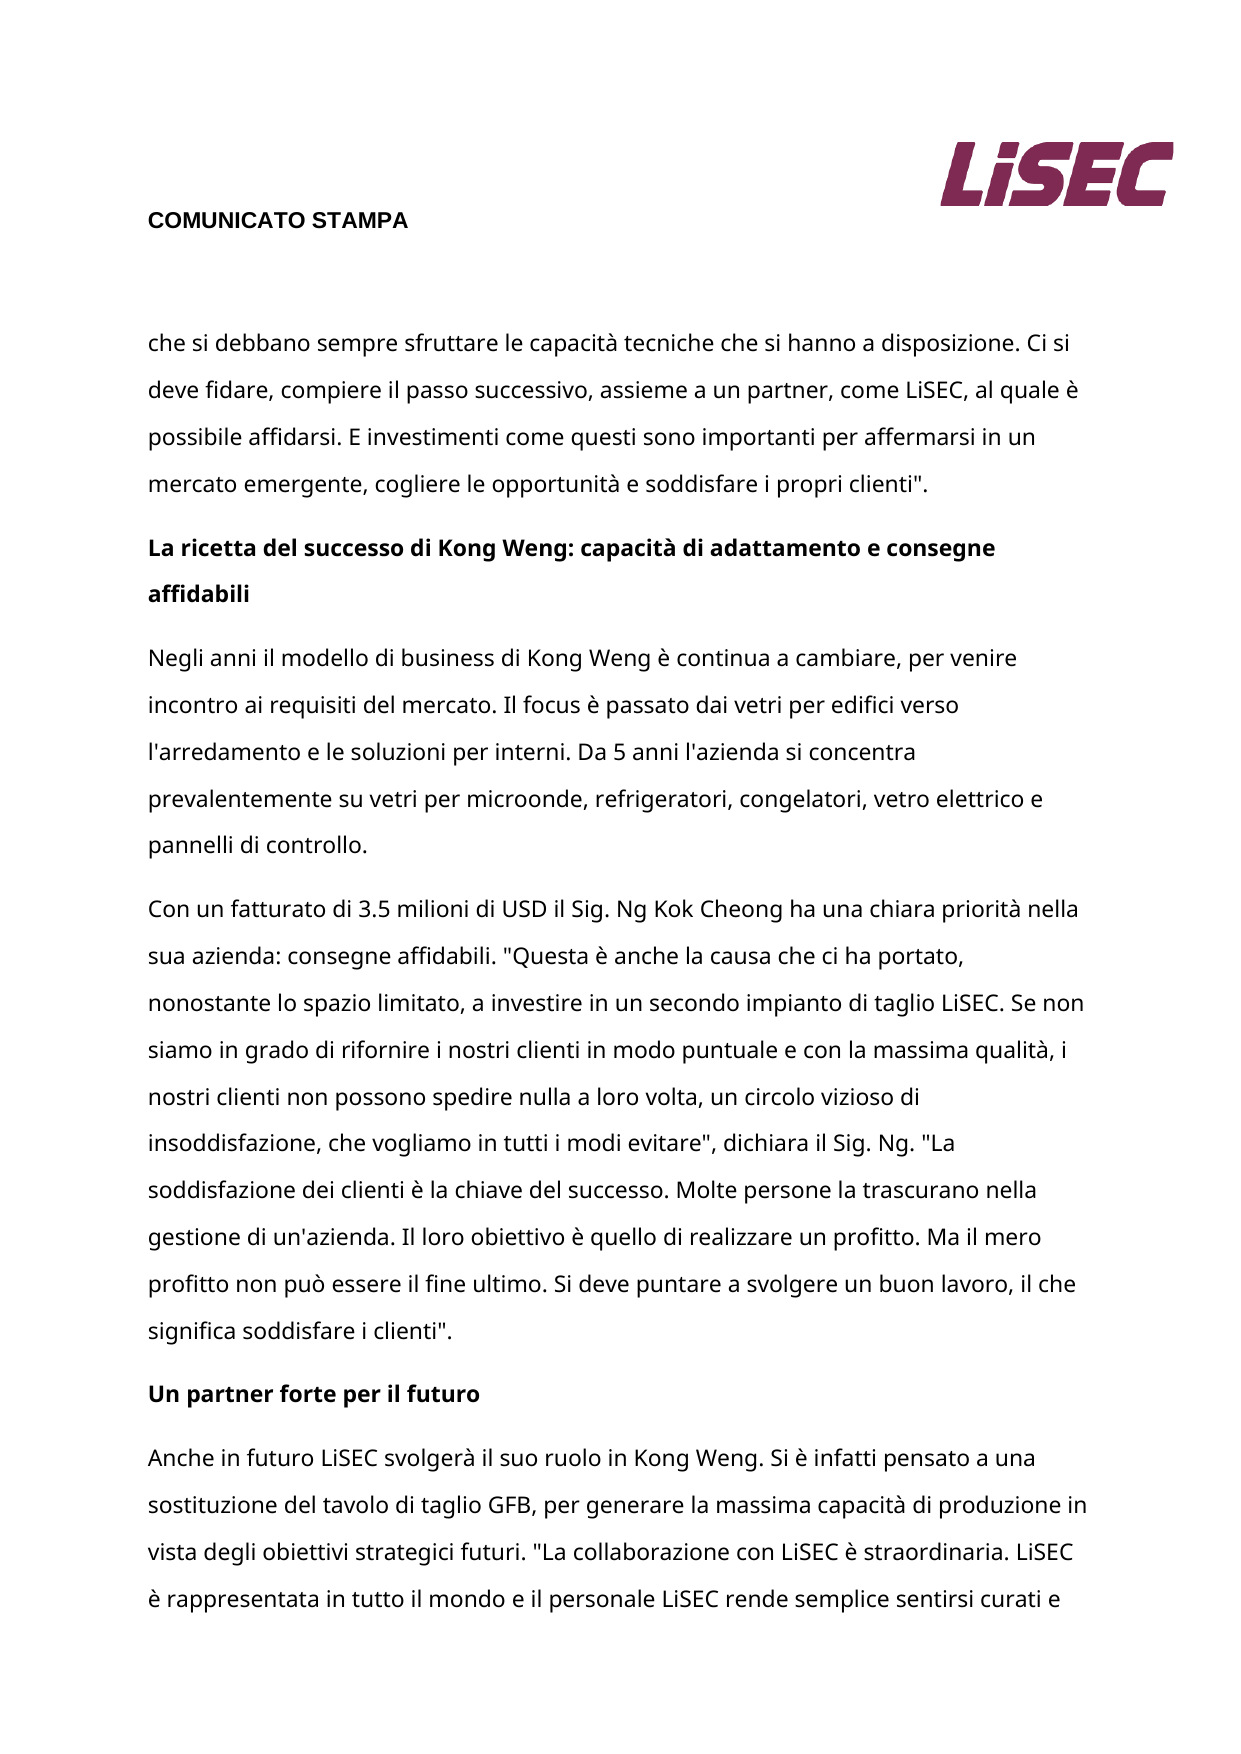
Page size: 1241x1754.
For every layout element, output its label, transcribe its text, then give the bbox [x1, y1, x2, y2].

text Con un fatturato di 3.5 milioni di USD il Sig. Ng Kok Cheong ha una chiara priorità nella sua azienda: consegne affidabili. "Questa è anche la causa che ci ha portato, nonostante lo spazio limitato, a investire in un secondo impianto di taglio LiSEC. Se non siamo in grado di rifornire i nostri clienti in modo puntuale e con la massima qualità, i nostri clienti non possono spedire nulla a loro volta, un circolo vizioso di insoddisfazione, che vogliamo in tutti i modi evitare", dichiara il Sig. Ng. "La soddisfazione dei clienti è la chiave del successo. Molte persone la trascurano nella gestione di un'azienda. Il loro obiettivo è quello di realizzare un profitto. Ma il mero profitto non può essere il fine ultimo. Si deve puntare a svolgere un buon lavoro, il che significa soddisfare i clienti". [148, 893, 1093, 1346]
text La ricetta del successo di Kong Weng: capacità di adattamento e consegne affidabili [148, 532, 1093, 610]
text Un partner forte per il futuro [148, 1378, 1093, 1410]
picture [939, 142, 1173, 205]
text Negli anni il modello di business di Kong Weng è continua a cambiare, per venire incontro ai requisiti del mercato. Il focus è passato dai vetri per edifici verso l'arredamento e le soluzioni per interni. Da 5 anni l'azienda si concentra prevalentemente su vetri per microonde, refrigeratori, congelatori, vetro elettrico e pannelli di controllo. [148, 642, 1093, 861]
